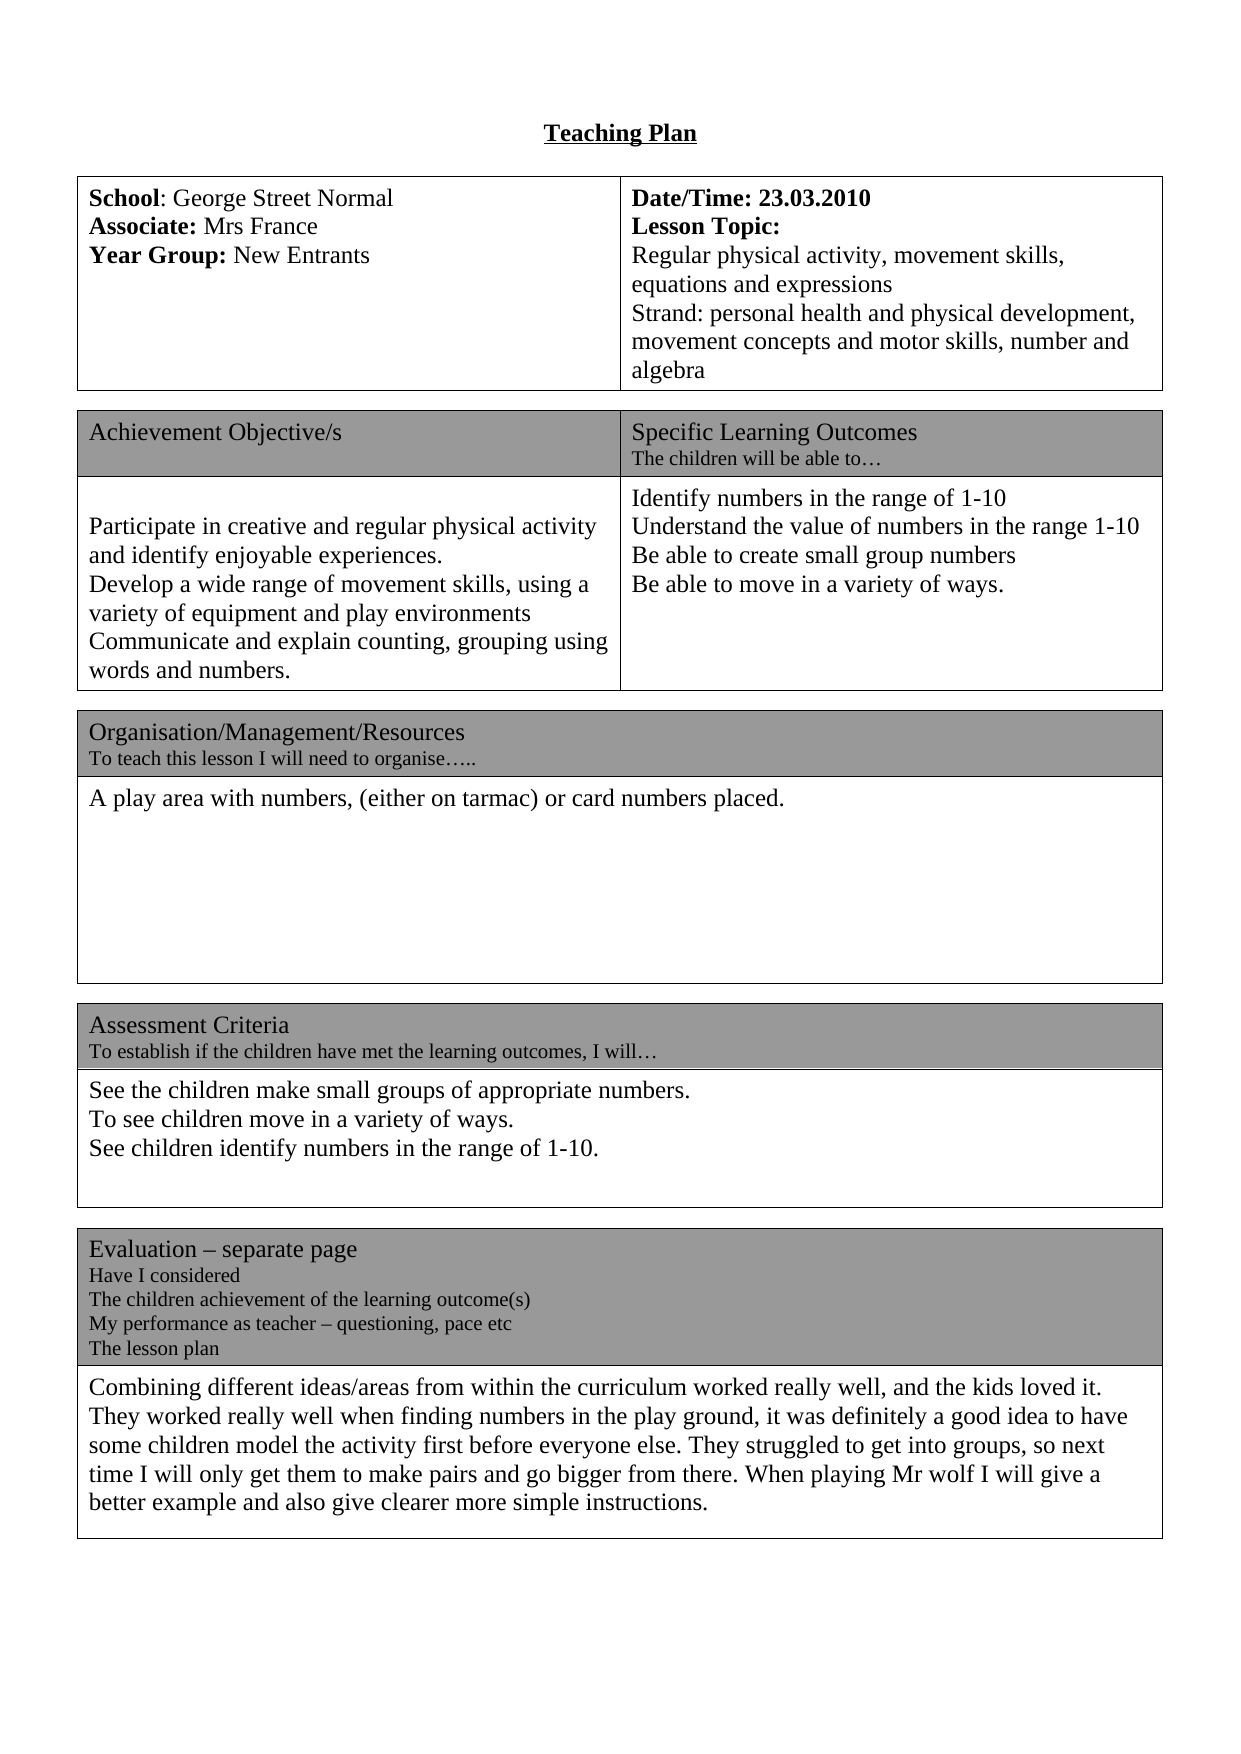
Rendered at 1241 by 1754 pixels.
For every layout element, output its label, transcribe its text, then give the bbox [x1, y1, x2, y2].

table_cell Combining different ideas/areas from within the curriculum worked really well, and the kids loved it. They worked really well when finding numbers in the play ground, it was definitely a good idea to have some children model the activity first before everyone else. They struggled to get into groups, so next time I will only get them to make pairs and go bigger from there. When playing Mr wolf I will give a better example and also give clearer more simple instructions. [78, 1366, 1162, 1538]
table_header School: George Street Normal Associate: Mrs France Year Group: New Entrants [78, 177, 620, 390]
table_cell Participate in creative and regular physical activity and identify enjoyable experiences. Develop a wide range of movement skills, using a variety of equipment and play environments Communicate and explain counting, grouping using words and numbers. [78, 477, 620, 690]
table_header Organisation/Management/Resources To teach this lesson I will need to organise….. [78, 711, 1162, 776]
table_header Specific Learning Outcomes The children will be able to… [621, 411, 1162, 476]
table_cell A play area with numbers, (either on tarmac) or card numbers placed. [78, 777, 1162, 983]
table_cell Identify numbers in the range of 1-10 Understand the value of numbers in the range 1-10 Be able to create small group numbers Be able to move in a variety of ways. [621, 477, 1162, 690]
table_cell See the children make small groups of appropriate numbers. To see children move in a variety of ways. See children identify numbers in the range of 1-10. [78, 1070, 1162, 1207]
table_header Date/Time: 23.03.2010 Lesson Topic: Regular physical activity, movement skills, equations and expressions Strand: personal health and physical development, movement concepts and motor skills, number and algebra [621, 177, 1162, 390]
table_header Achievement Objective/s [78, 411, 620, 476]
text Teaching Plan [89, 118, 1152, 147]
table_header Evaluation – separate page Have I considered The children achievement of the learning outcome(s) My performance as teacher – questioning, pace etc The lesson plan [78, 1229, 1162, 1365]
table_header Assessment Criteria To establish if the children have met the learning outcomes, I will… [78, 1004, 1162, 1068]
